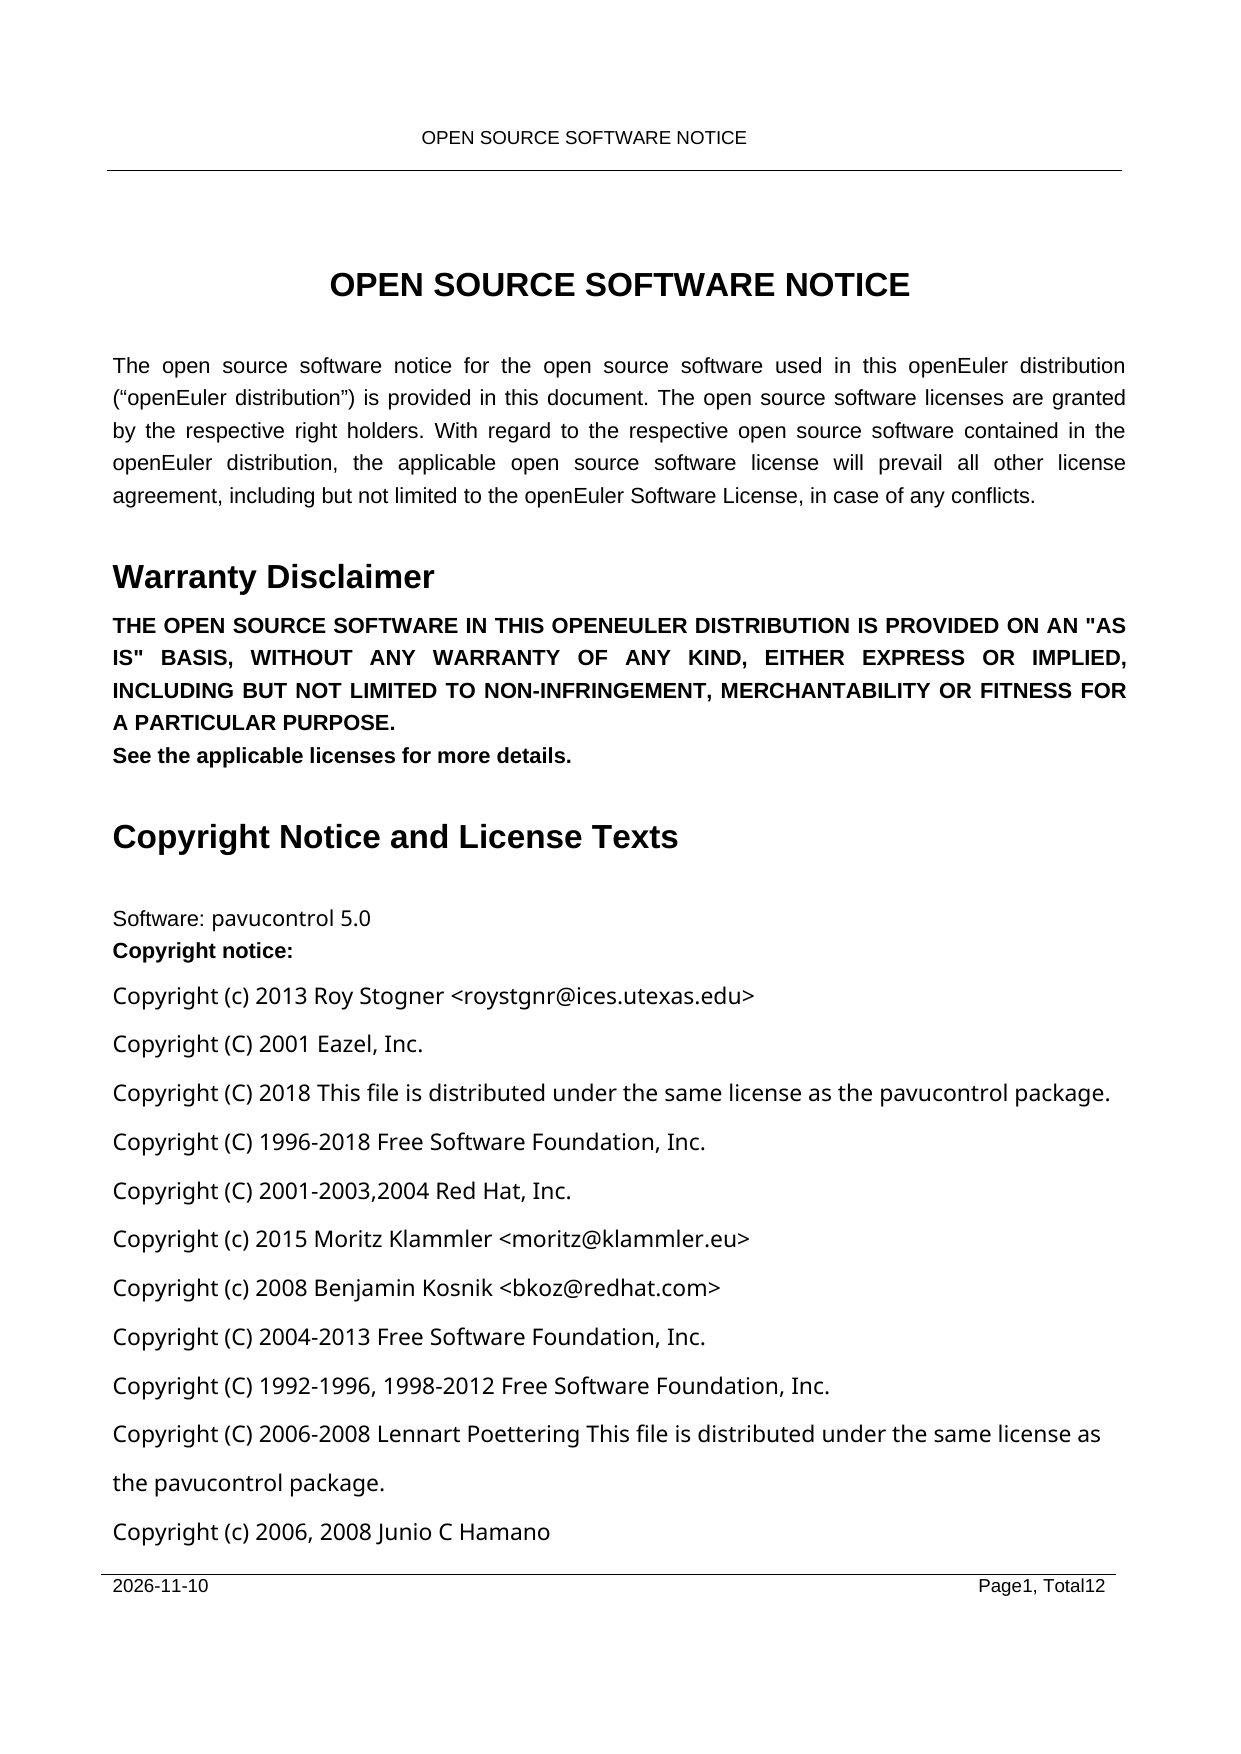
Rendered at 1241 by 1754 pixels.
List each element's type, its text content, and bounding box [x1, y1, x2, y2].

text Copyright Notice and License Texts [112, 804, 1128, 869]
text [112, 979, 1128, 1548]
text OPEN SOURCE SOFTWARE NOTICE [112, 251, 1128, 316]
text THE OPEN SOURCE SOFTWARE IN THIS OPENEULER DISTRIBUTION IS PROVIDED ON AN "AS IS" BASIS, WITHOUT ANY WARRANTY OF ANY KIND, EITHER EXPRESS OR IMPLIED, INCLUDING BUT NOT LIMITED TO NON-INFRINGEMENT, MERCHANTABILITY OR FITNESS FOR A PARTICULAR PURPOSE. See the applicable licenses for more details. [112, 609, 1128, 771]
text Software: pavucontrol 5.0 [112, 901, 1128, 934]
text Warranty Disclaimer [112, 544, 1128, 609]
text Copyright notice: [112, 934, 1128, 966]
text The open source software notice for the open source software used in this openEuler distribution (“openEuler distribution”) is provided in this document. The open source software licenses are granted by the respective right holders. With regard to the respective open source software contained in the openEuler distribution, the applicable open source software license will prevail all other license agreement, including but not limited to the openEuler Software License, in case of any conflicts. [112, 349, 1128, 511]
